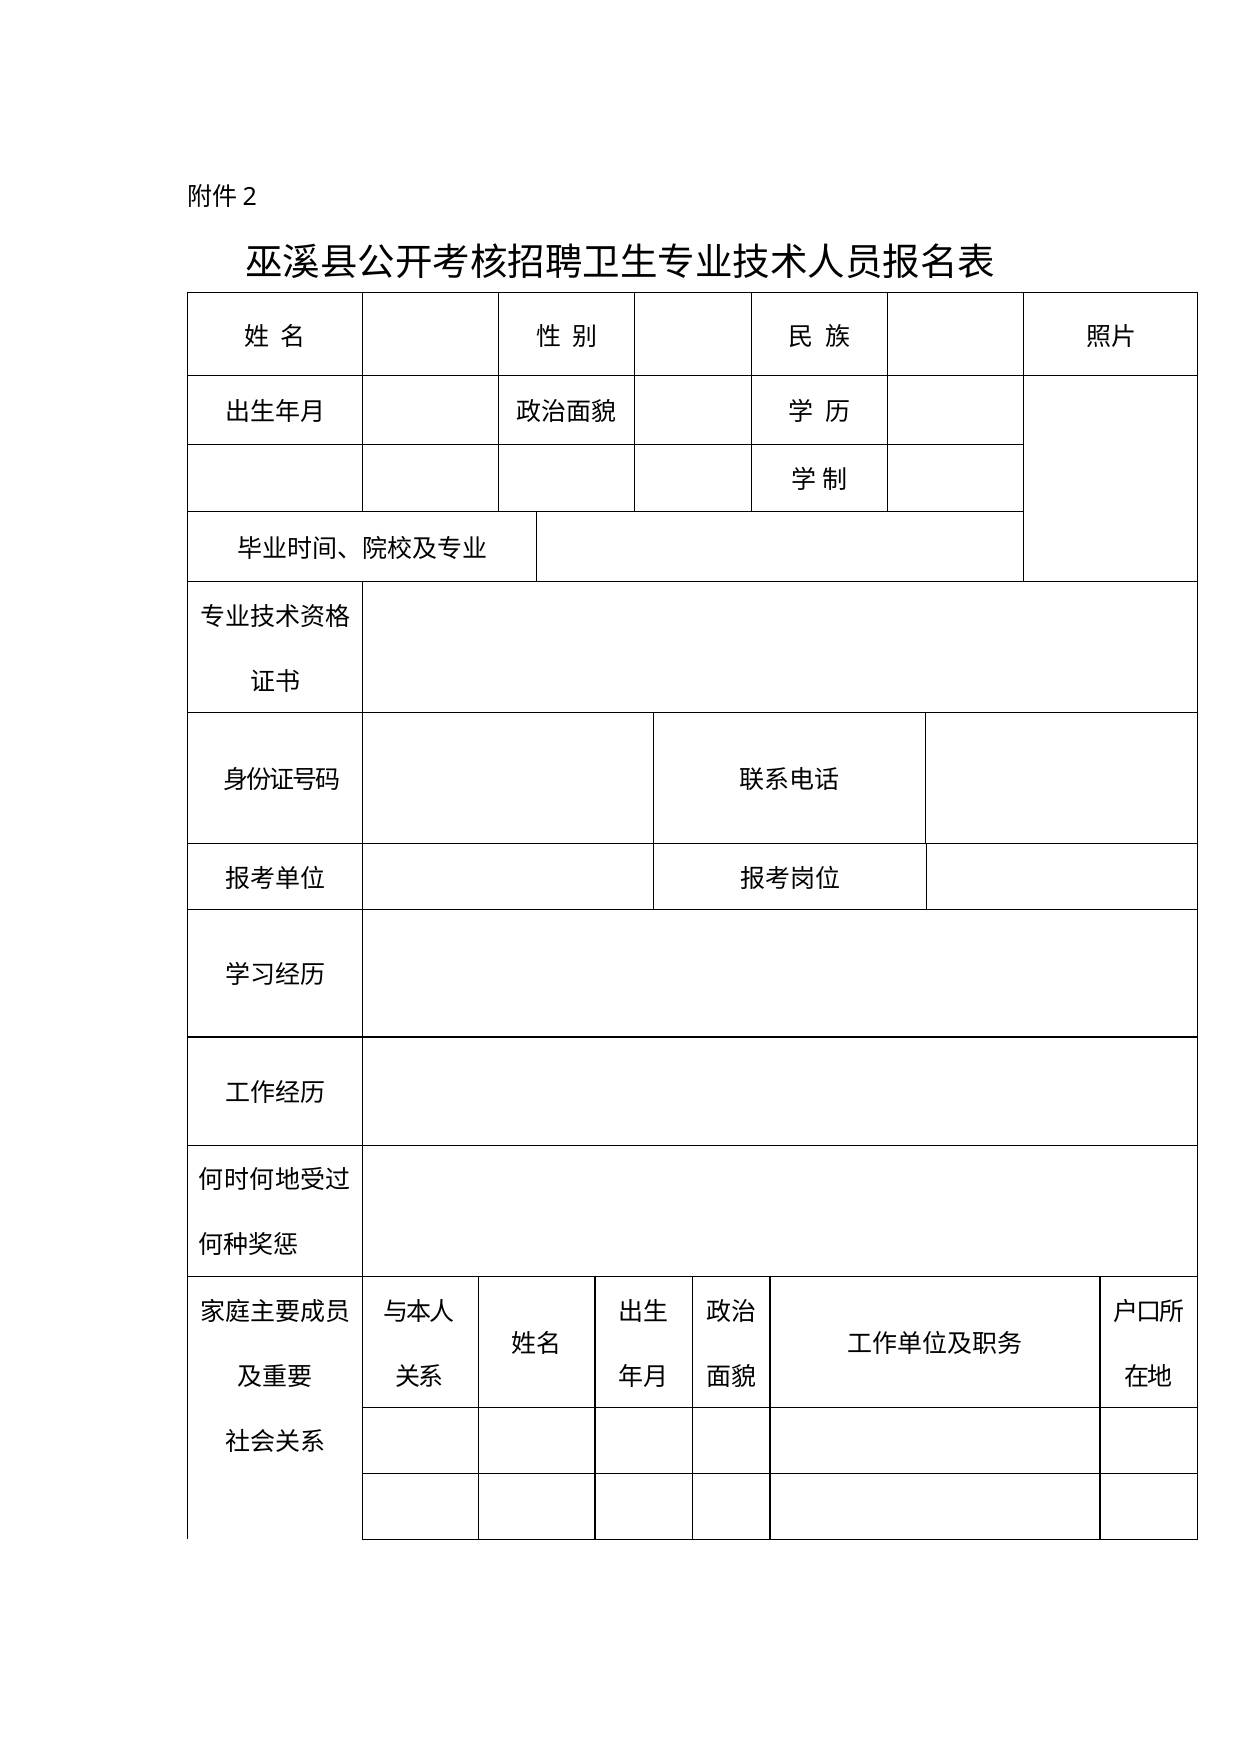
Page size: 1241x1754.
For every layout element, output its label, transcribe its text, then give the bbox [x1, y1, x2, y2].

table_cell [596, 1408, 692, 1473]
table_cell [693, 1474, 769, 1539]
table_cell [771, 1408, 1099, 1473]
table_cell 家庭主要成员及重要 社会关系 [188, 1277, 362, 1539]
table_cell 出生年月 [596, 1277, 692, 1407]
table_cell [363, 1038, 1197, 1144]
table_cell [1024, 376, 1197, 581]
table_cell 联系电话 [654, 713, 925, 843]
table_cell 工作经历 [188, 1038, 362, 1144]
table_cell 学习经历 [188, 910, 362, 1036]
table_cell 报考岗位 [654, 844, 926, 909]
table_cell 学 历 [752, 376, 887, 443]
table_cell 工作单位及职务 [771, 1277, 1099, 1407]
table_cell 报考单位 [188, 844, 362, 909]
table_cell [888, 376, 1023, 443]
table_cell 政治面貌 [499, 376, 634, 443]
table_cell [635, 445, 751, 511]
table_cell [596, 1474, 692, 1539]
table_cell [927, 844, 1197, 909]
table_cell [693, 1408, 769, 1473]
text 巫溪县公开考核招聘卫生专业技术人员报名表 [187, 227, 1053, 292]
table_cell [1101, 1408, 1197, 1473]
table_cell [363, 713, 653, 843]
table_cell [537, 512, 1023, 581]
text 附件2 [187, 162, 1053, 227]
table_header [363, 293, 498, 375]
table_cell 身份证号码 [188, 713, 362, 843]
table_header 姓 名 [188, 293, 362, 375]
table_cell [363, 582, 1197, 712]
table_cell 户口所在地 [1101, 1277, 1197, 1407]
table_cell 毕业时间、院校及专业 [188, 512, 536, 581]
table_cell 出生年月 [188, 376, 362, 443]
table_cell [363, 445, 498, 511]
table_cell [499, 445, 634, 511]
table_cell [363, 376, 498, 443]
table_cell [1101, 1474, 1197, 1539]
table_cell [363, 844, 653, 909]
table_cell [479, 1474, 594, 1539]
table_cell [363, 1408, 478, 1473]
table_cell [771, 1474, 1099, 1539]
table_cell 政治面貌 [693, 1277, 769, 1407]
table_cell 专业技术资格证书 [188, 582, 362, 712]
table_cell [363, 910, 1197, 1036]
table_header 照片 [1024, 293, 1197, 375]
table_cell [363, 1146, 1197, 1276]
table_header 民 族 [752, 293, 887, 375]
table_cell [188, 445, 362, 511]
table_header [635, 293, 751, 375]
table_header 性 别 [499, 293, 634, 375]
table_cell [363, 1474, 478, 1539]
table_cell [926, 713, 1197, 843]
table_cell 姓名 [479, 1277, 594, 1407]
table_cell [888, 445, 1023, 511]
table_header [888, 293, 1023, 375]
table_cell 学 制 [752, 445, 887, 511]
table_cell [479, 1408, 594, 1473]
table_cell 何时何地受过何种奖惩 [188, 1146, 362, 1276]
table_cell 与本人 关系 [363, 1277, 478, 1407]
table_cell [635, 376, 751, 443]
